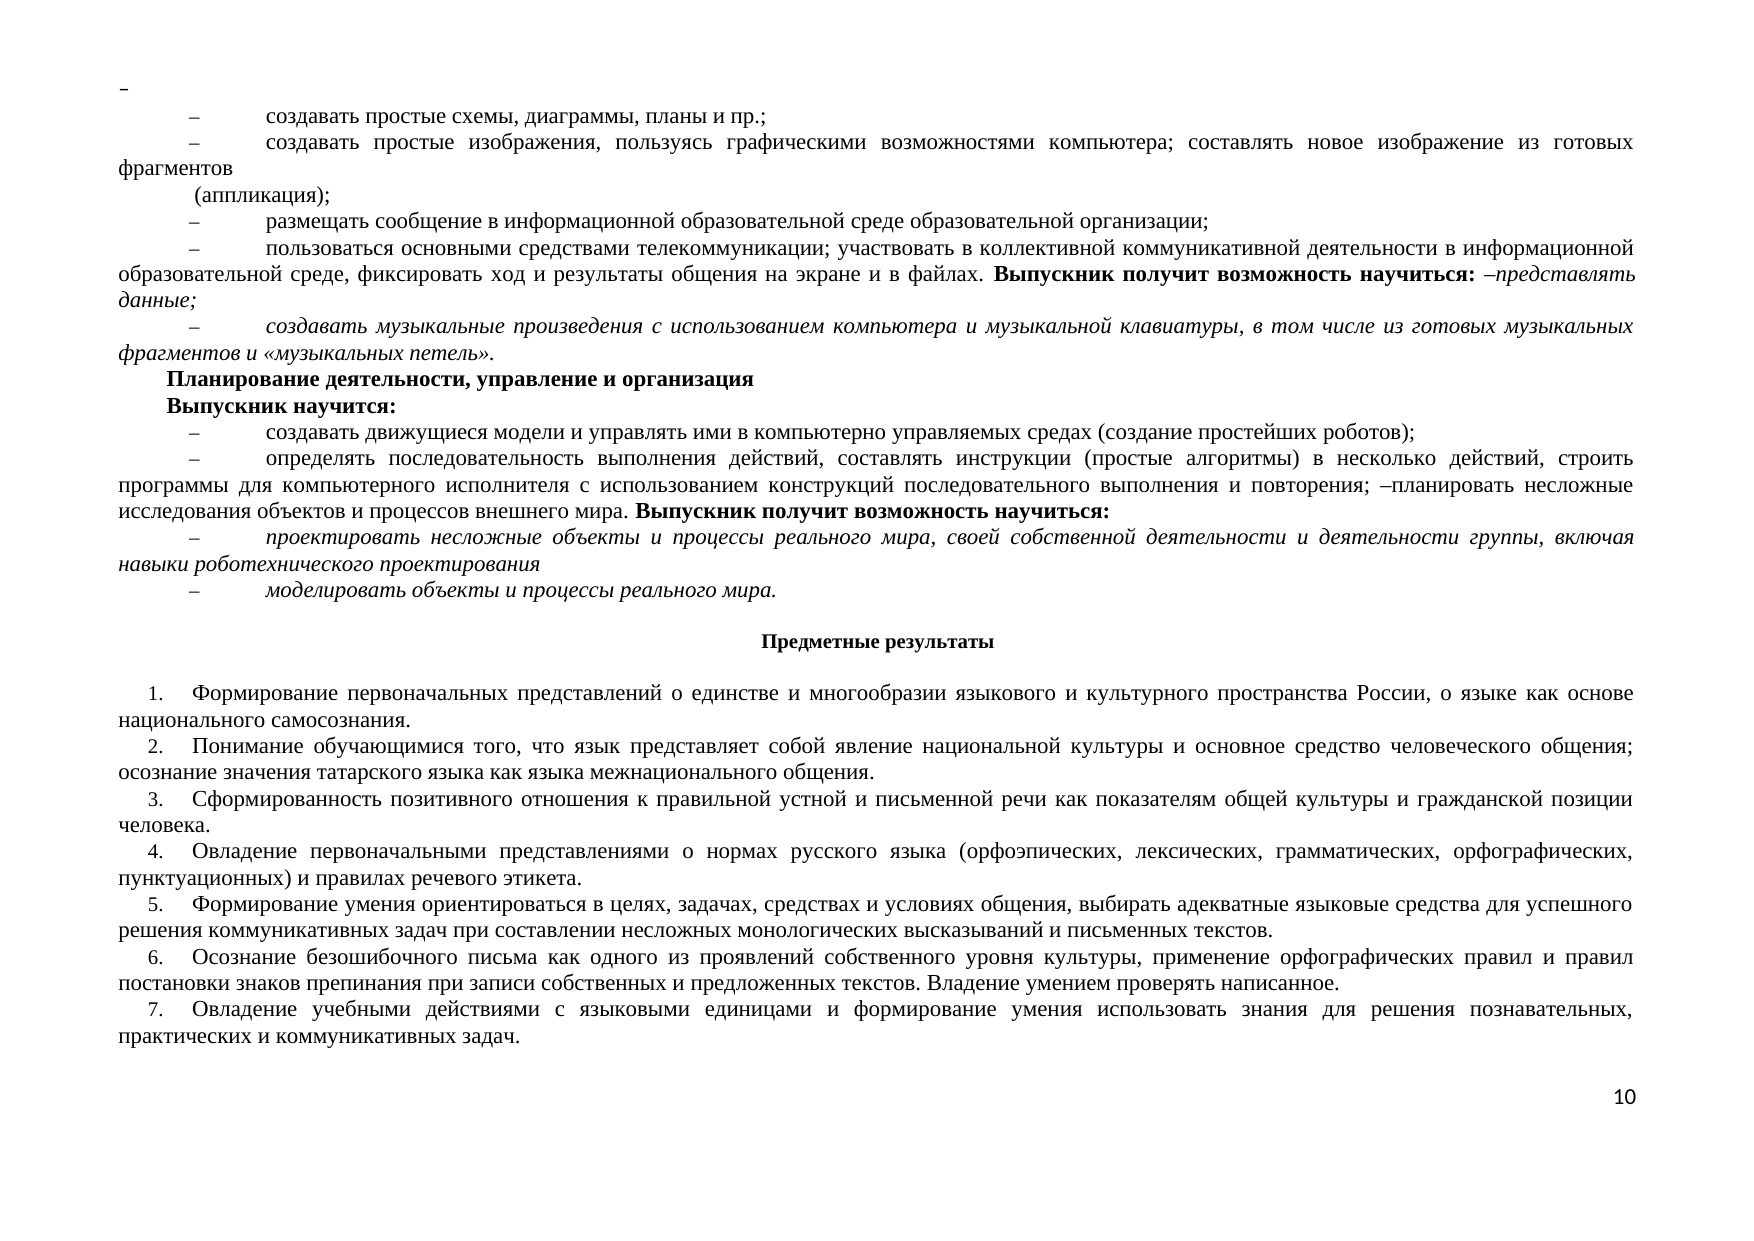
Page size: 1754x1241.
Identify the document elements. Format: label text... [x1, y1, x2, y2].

text (аппликация); [194, 181, 1636, 207]
list Сформированность позитивного отношения к правильной устной и письменной речи как показателям общей культуры и гражданской позиции человека. [118, 785, 1636, 837]
list Овладение первоначальными представлениями о нормах русского языка (орфоэпических, лексических, грамматических, орфографических, пунктуационных) и правилах речевого этикета. [118, 837, 1636, 890]
list создавать музыкальные произведения с использованием компьютера и музыкальной клавиатуры, в том числе из готовых музыкальных фрагментов и «музыкальных петель». [118, 313, 1636, 365]
list размещать сообщение в информационной образовательной среде образовательной организации; [118, 207, 1636, 233]
list Формирование первоначальных представлений о единстве и многообразии языкового и культурного пространства России, о языке как основе национального самосознания. [118, 679, 1636, 732]
list создавать простые схемы, диаграммы, планы и пр.; [118, 102, 1276, 128]
subtitle Предметные результаты [118, 629, 1637, 653]
list Понимание обучающимися того, что язык представляет собой явление национальной культуры и основное средство человеческого общения; осознание значения татарского языка как языка межнационального общения. [118, 732, 1636, 785]
list моделировать объекты и процессы реального мира. [118, 576, 1636, 602]
list определять последовательность выполнения действий, составлять инструкции (простые алгоритмы) в несколько действий, строить программы для компьютерного исполнителя с использованием конструкций последовательного выполнения и повторения; –планировать несложные исследования объектов и процессов внешнего мира. Выпускник получит возможность научиться: [118, 444, 1636, 523]
list Осознание безошибочного письма как одного из проявлений собственного уровня культуры, применение орфографических правил и правил постановки знаков препинания при записи собственных и предложенных текстов. Владение умением проверять написанное. [118, 943, 1636, 996]
list создавать движущиеся модели и управлять ими в компьютерно управляемых средах (создание простейших роботов); [118, 418, 1636, 444]
list пользоваться основными средствами телекоммуникации; участвовать в коллективной коммуникативной деятельности в информационной образовательной среде, фиксировать ход и результаты общения на экране и в файлах. Выпускник получит возможность научиться: –представлять данные; [118, 233, 1636, 313]
list Формирование умения ориентироваться в целях, задачах, средствах и условиях общения, выбирать адекватные языковые средства для успешного решения коммуникативных задач при составлении несложных монологических высказываний и письменных текстов. [118, 890, 1636, 943]
text Планирование деятельности, управление и организация Выпускник научится: [166, 365, 814, 418]
list Овладение учебными действиями с языковыми единицами и формирование умения использовать знания для решения познавательных, практических и коммуникативных задач. [118, 996, 1636, 1048]
list проектировать несложные объекты и процессы реального мира, своей собственной деятельности и деятельности группы, включая навыки роботехнического проектирования [118, 523, 1636, 576]
list создавать простые изображения, пользуясь графическими возможностями компьютера; составлять новое изображение из готовых фрагментов [118, 128, 1636, 181]
